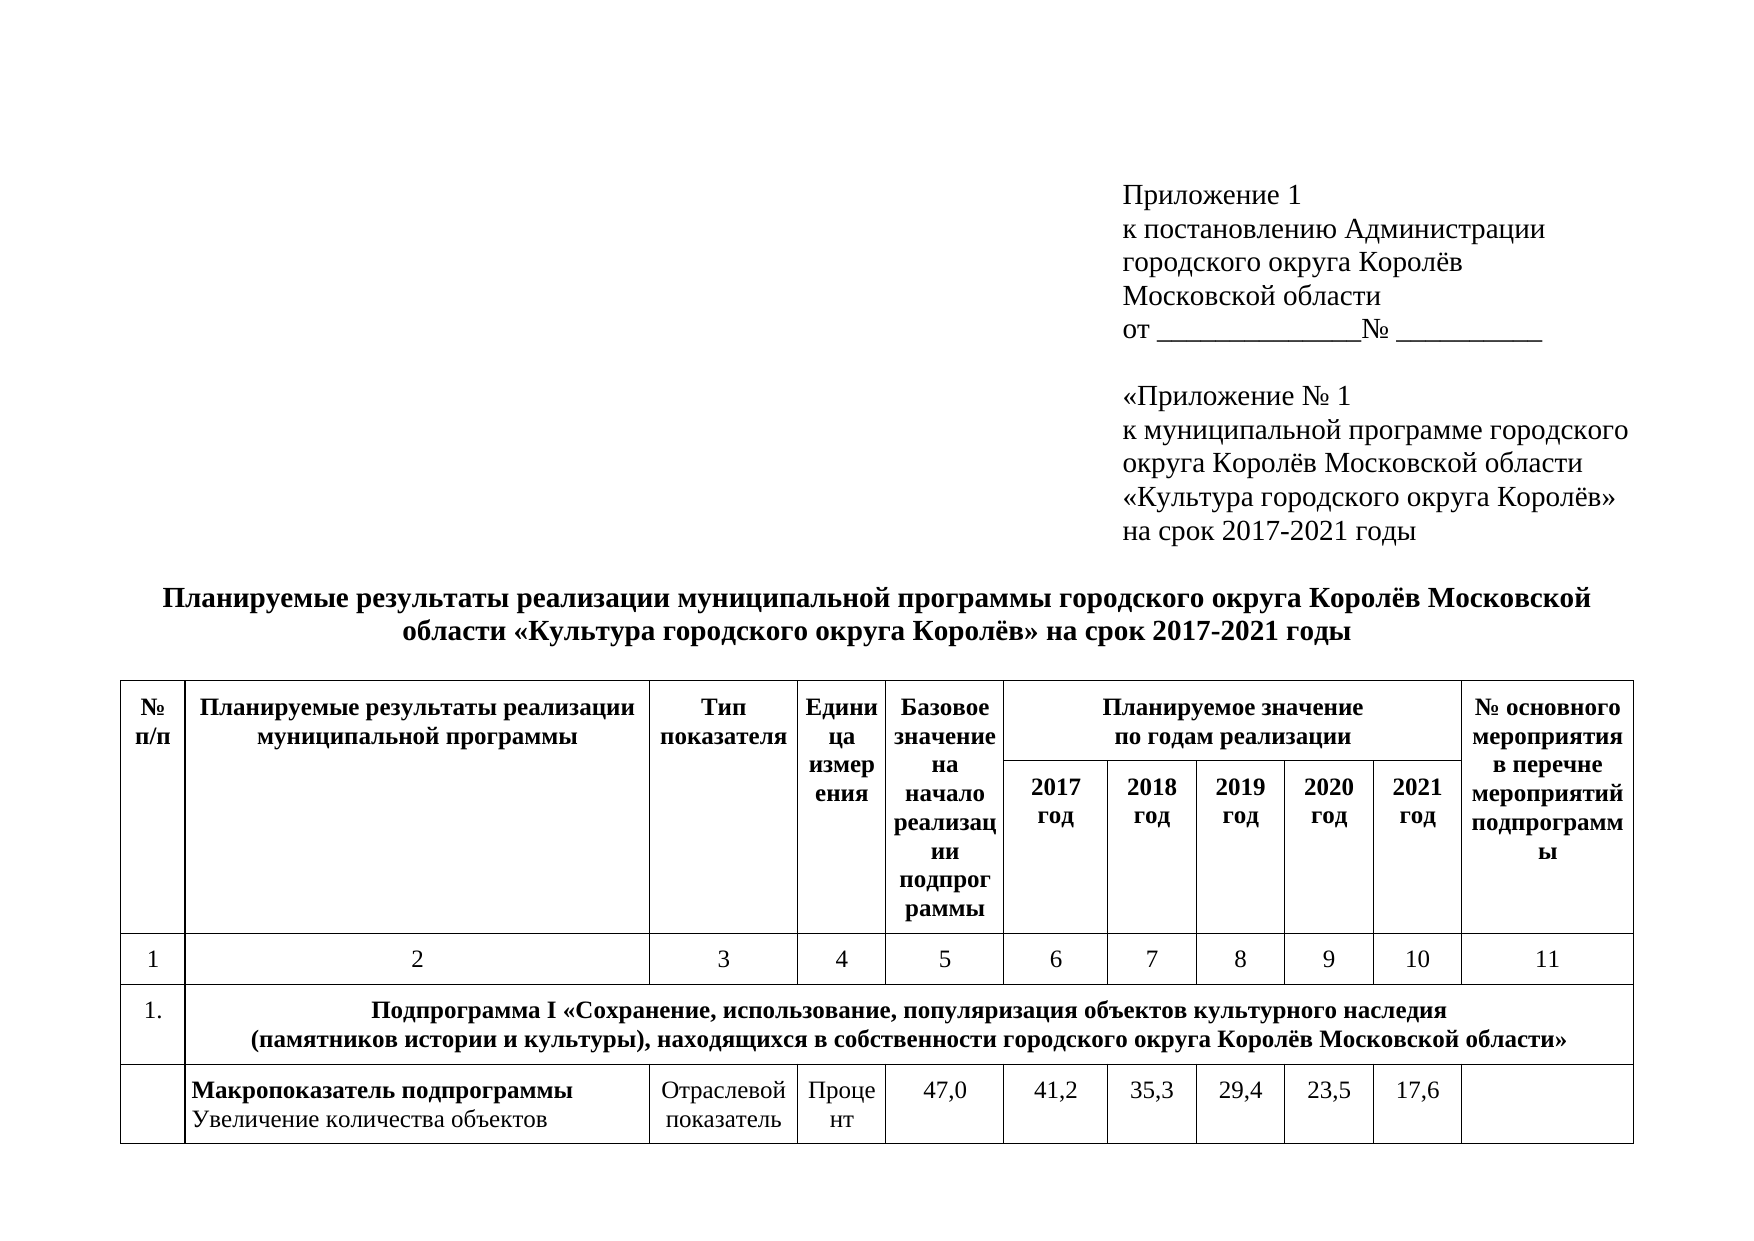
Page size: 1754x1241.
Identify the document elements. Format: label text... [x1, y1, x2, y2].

text округа Королёв Московской области [1122, 446, 1636, 479]
table_cell [1462, 1065, 1633, 1143]
text Приложение 1 [1122, 177, 1636, 211]
table_cell 23,5 [1285, 1065, 1373, 1143]
table_header Планируемые результаты реализации муниципальной программы [186, 681, 649, 933]
table_header № основного мероприятия в перечне мероприятий подпрограммы [1462, 681, 1633, 933]
text от ______________№ __________ [1122, 311, 1636, 345]
table_cell Подпрограмма I «Сохранение, использование, популяризация объектов культурного наследия (памятников истории и культуры), находящихся в собственности городского округа Королёв Московской области» [186, 985, 1633, 1063]
table_header Единица измерения [798, 681, 885, 933]
text «Культура городского округа Королёв» [1122, 479, 1636, 513]
table_cell 41,2 [1004, 1065, 1107, 1143]
text к постановлению Администрации [1122, 211, 1636, 244]
table_cell 4 [798, 934, 885, 984]
text Московской области [1122, 278, 1636, 311]
table_header № п/п [121, 681, 184, 933]
table_header Базовое значение на начало реализации подпрограммы [886, 681, 1003, 933]
table_header Тип показателя [650, 681, 797, 933]
table_cell 17,6 [1374, 1065, 1461, 1143]
text на срок 2017-2021 годы [1122, 513, 1636, 546]
text «Приложение № 1 [1122, 378, 1636, 412]
table_cell 2 [186, 934, 649, 984]
table_cell Процент [798, 1065, 885, 1143]
table_cell 29,4 [1197, 1065, 1284, 1143]
table_cell 6 [1004, 934, 1107, 984]
table_cell 5 [886, 934, 1003, 984]
table_cell 1. [121, 985, 184, 1063]
table_cell 7 [1108, 934, 1196, 984]
table_cell 8 [1197, 934, 1284, 984]
table_cell 9 [1285, 934, 1373, 984]
table_cell 47,0 [886, 1065, 1003, 1143]
table_cell 11 [1462, 934, 1633, 984]
table_cell 10 [1374, 934, 1461, 984]
table_cell 2018 год [1108, 761, 1196, 933]
table_cell 1 [121, 934, 184, 984]
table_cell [650, 1065, 797, 1143]
text к муниципальной программе городского [1122, 412, 1636, 446]
table_cell 2019 год [1197, 761, 1284, 933]
table_cell [121, 1065, 184, 1143]
table_cell 2020 год [1285, 761, 1373, 933]
table_cell 3 [650, 934, 797, 984]
text Планируемые результаты реализации муниципальной программы городского округа Королёв Московской области «Культура городского округа Королёв» на срок 2017-2021 годы [118, 580, 1636, 647]
text городского округа Королёв [1122, 244, 1636, 278]
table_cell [186, 1065, 649, 1143]
table_header Планируемое значение по годам реализации [1004, 681, 1461, 760]
table_cell 35,3 [1108, 1065, 1196, 1143]
table_cell 2021 год [1374, 761, 1461, 933]
table_cell 2017 год [1004, 761, 1107, 933]
